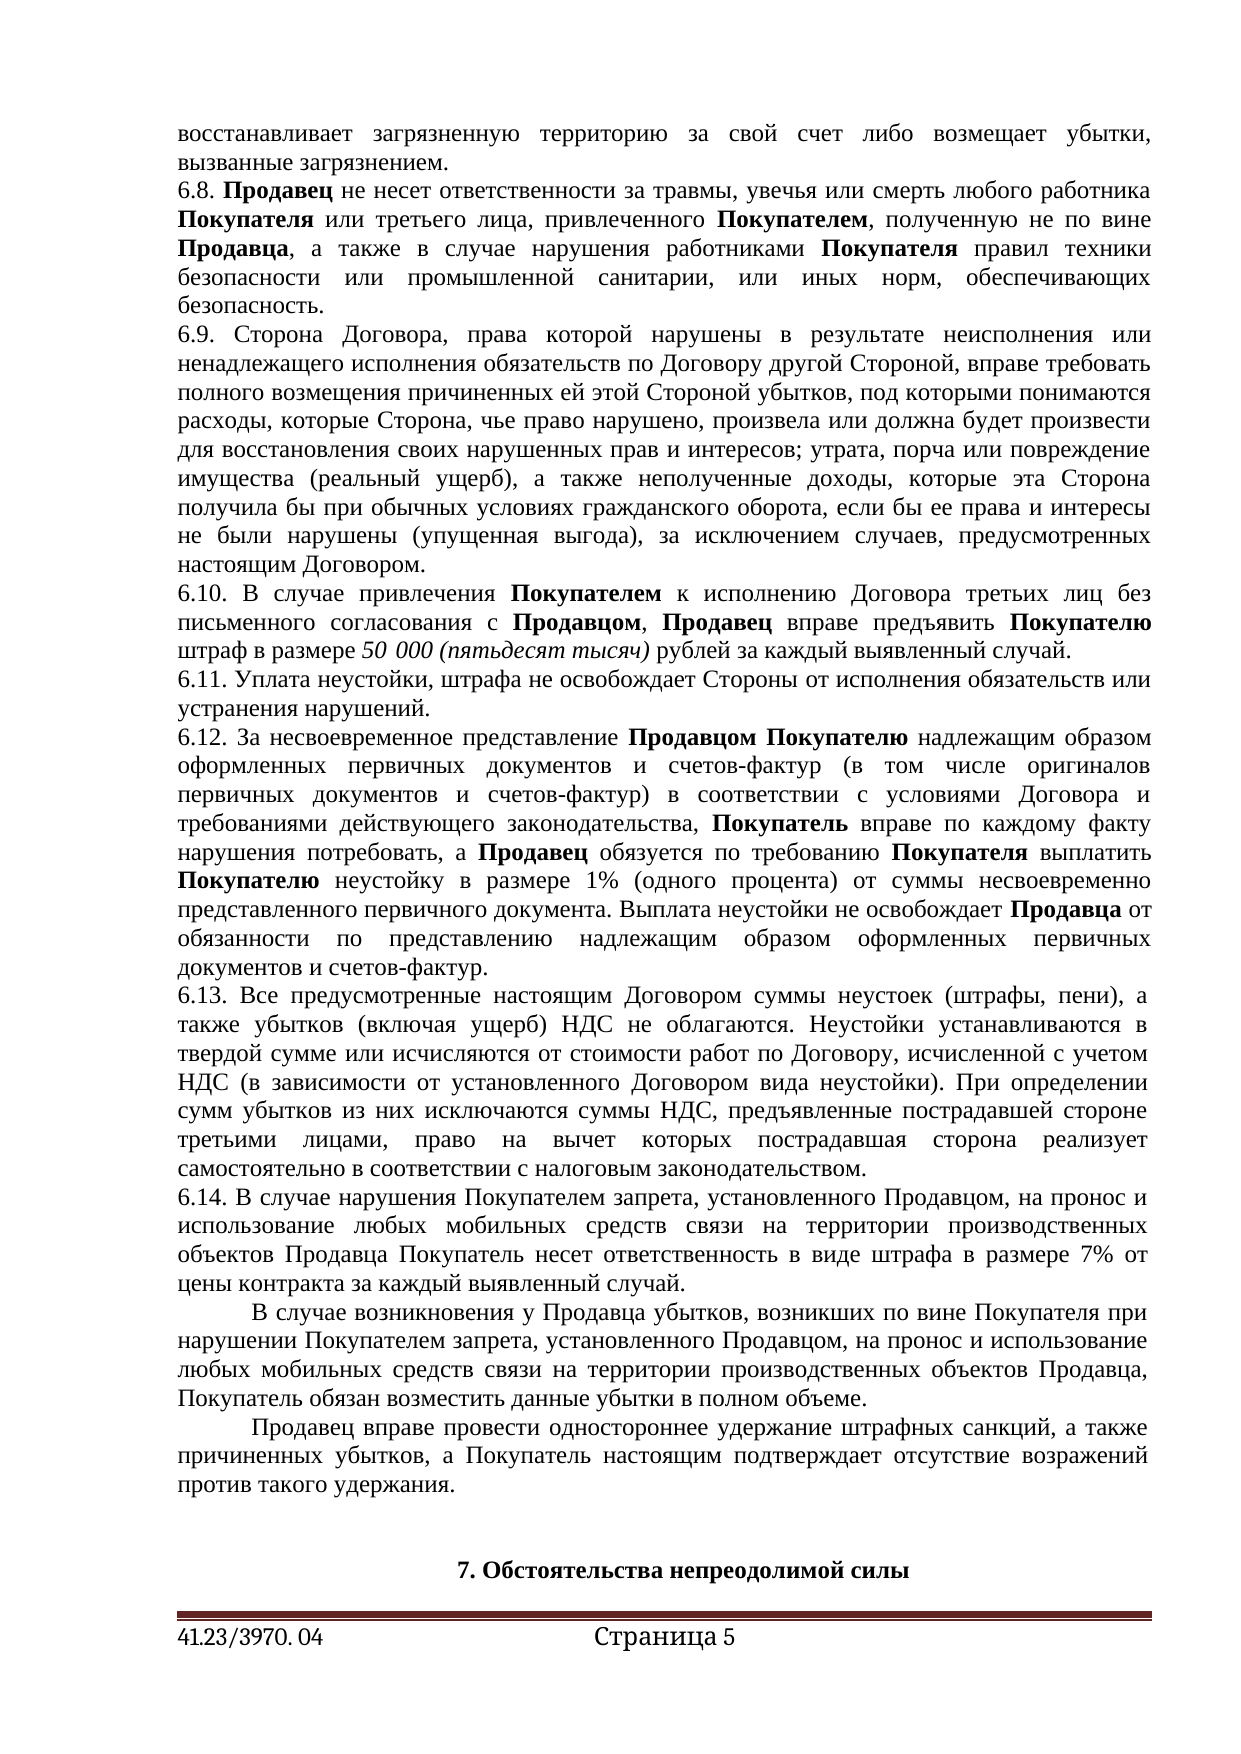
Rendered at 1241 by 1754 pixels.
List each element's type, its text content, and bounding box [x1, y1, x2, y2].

text 6.12. За несвоевременное представление Продавцом Покупателю надлежащим образом оформленных первичных документов и счетов-фактур (в том числе оригиналов первичных документов и счетов-фактур) в соответствии с условиями Договора и требованиями действующего законодательства, Покупатель вправе по каждому факту нарушения потребовать, а Продавец обязуется по требованию Покупателя выплатить Покупателю неустойку в размере 1% (одного процента) от суммы несвоевременно представленного первичного документа. Выплата неустойки не освобождает Продавца от обязанности по представлению надлежащим образом оформленных первичных документов и счетов-фактур. [177, 722, 1152, 981]
text 6.9. Сторона Договора, права которой нарушены в результате неисполнения или ненадлежащего исполнения обязательств по Договору другой Стороной, вправе требовать полного возмещения причиненных ей этой Стороной убытков, под которыми понимаются расходы, которые Сторона, чье право нарушено, произвела или должна будет произвести для восстановления своих нарушенных прав и интересов; утрата, порча или повреждение имущества (реальный ущерб), а также неполученные доходы, которые эта Сторона получила бы при обычных условиях гражданского оборота, если бы ее права и интересы не были нарушены (упущенная выгода), за исключением случаев, предусмотренных настоящим Договором. [177, 319, 1152, 578]
text 6.8. Продавец не несет ответственности за травмы, увечья или смерть любого работника Покупателя или третьего лица, привлеченного Покупателем, полученную не по вине Продавца, а также в случае нарушения работниками Покупателя правил техники безопасности или промышленной санитарии, или иных норм, обеспечивающих безопасность. [177, 176, 1152, 319]
text 6.11. Уплата неустойки, штрафа не освобождает Стороны от исполнения обязательств или устранения нарушений. [177, 664, 1152, 722]
text 6.13. Все предусмотренные настоящим Договором суммы неустоек (штрафы, пени), а также убытков (включая ущерб) НДС не облагаются. Неустойки устанавливаются в твердой сумме или исчисляются от стоимости работ по Договору, исчисленной с учетом НДС (в зависимости от установленного Договором вида неустойки). При определении сумм убытков из них исключаются суммы НДС, предъявленные пострадавшей стороне третьими лицами, право на вычет которых пострадавшая сторона реализует самостоятельно в соответствии с налоговым законодательством. [177, 981, 1149, 1182]
text Продавец вправе провести одностороннее удержание штрафных санкций, а также причиненных убытков, а Покупатель настоящим подтверждает отсутствие возражений против такого удержания. [177, 1412, 1149, 1498]
text 6.10. В случае привлечения Покупателем к исполнению Договора третьих лиц без письменного согласования с Продавцом, Продавец вправе предъявить Покупателю штраф в размере 50 000 (пятьдесят тысяч) рублей за каждый выявленный случай. [177, 578, 1152, 664]
text 6.14. В случае нарушения Покупателем запрета, установленного Продавцом, на пронос и использование любых мобильных средств связи на территории производственных объектов Продавца Покупатель несет ответственность в виде штрафа в размере 7% от цены контракта за каждый выявленный случай. [177, 1182, 1149, 1297]
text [177, 118, 1152, 176]
text 7. Обстоятельства непреодолимой силы [215, 1556, 1152, 1584]
text В случае возникновения у Продавца убытков, возникших по вине Покупателя при нарушении Покупателем запрета, установленного Продавцом, на пронос и использование любых мобильных средств связи на территории производственных объектов Продавца, Покупатель обязан возместить данные убытки в полном объеме. [177, 1297, 1149, 1412]
